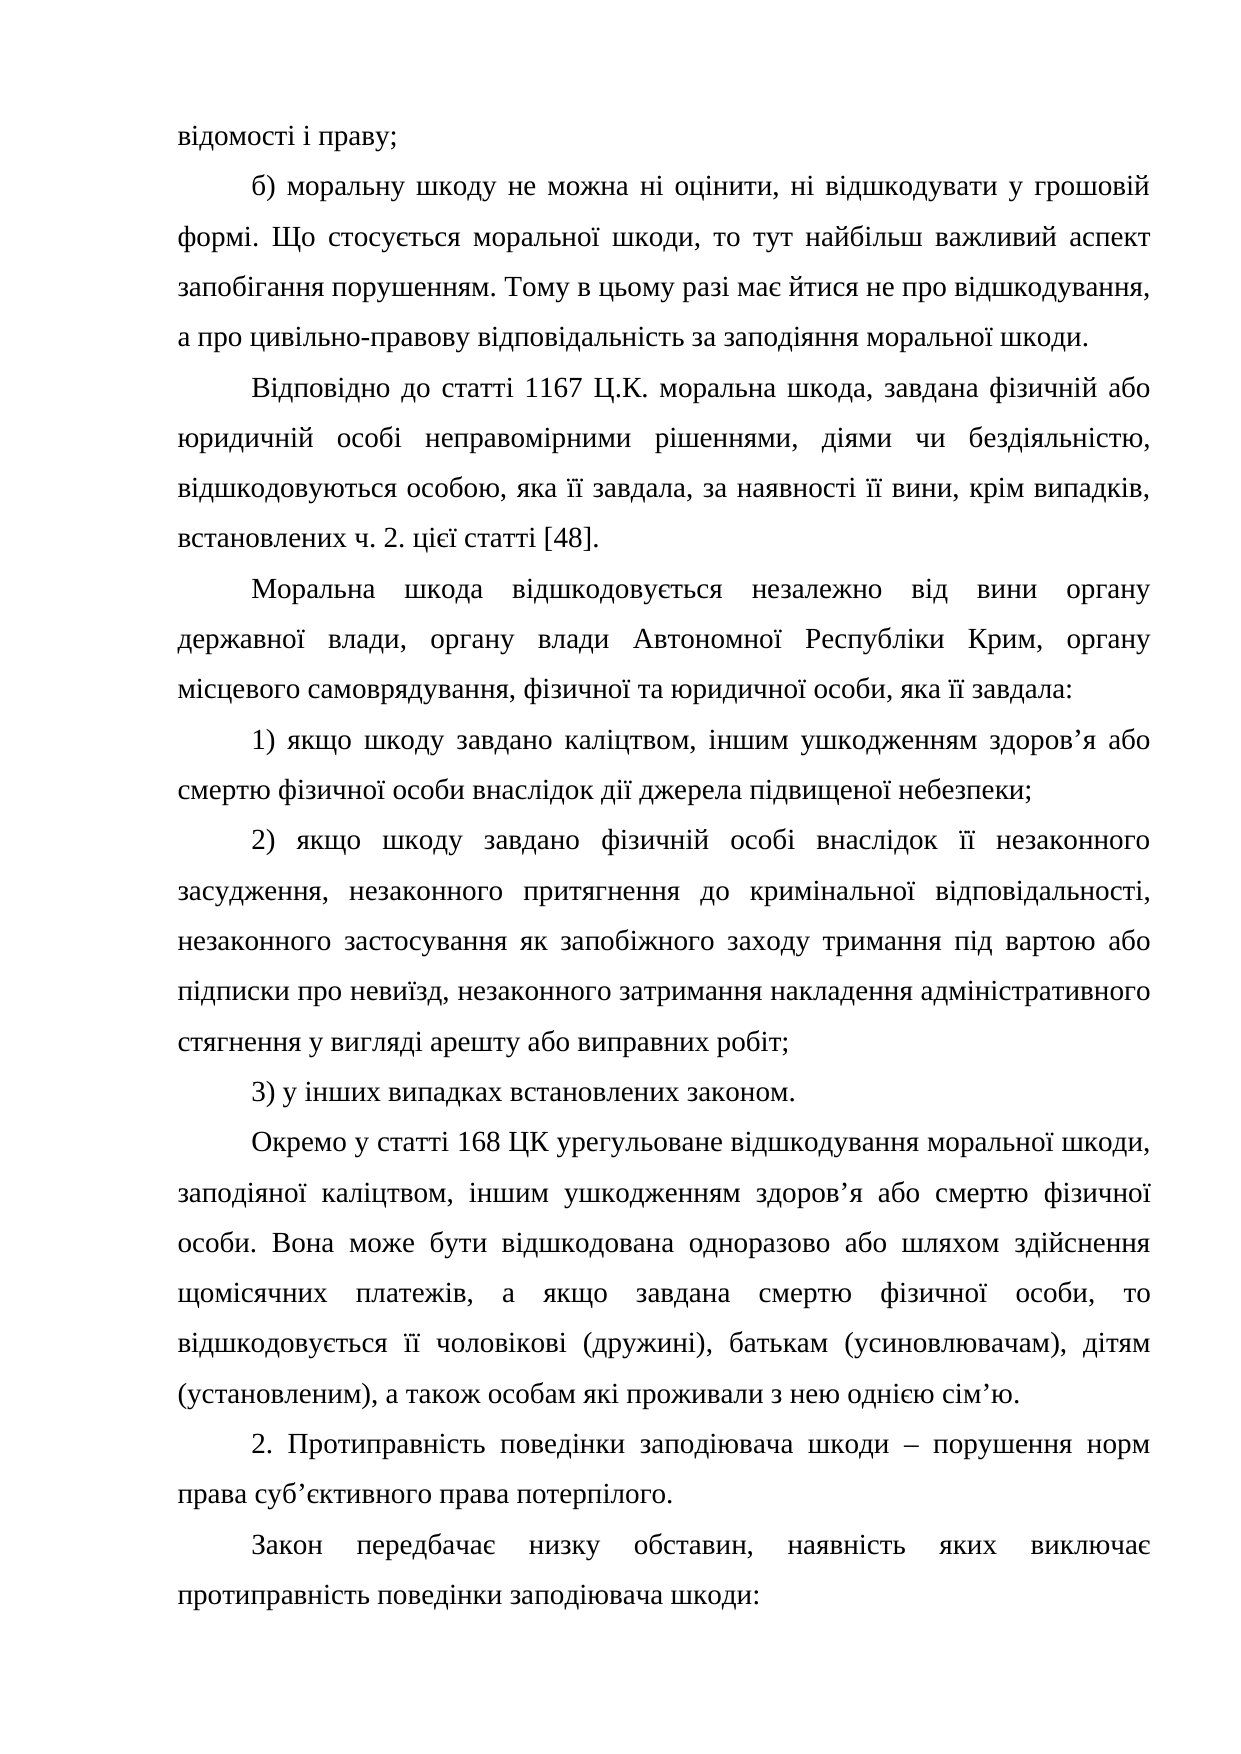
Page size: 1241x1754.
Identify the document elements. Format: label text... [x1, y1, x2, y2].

text б) моральну шкоду не можна ні оцінити, ні відшкодувати у грошовій формі. Що стосується моральної шкоди, то тут найбільш важливий аспект запобігання порушенням. Тому в цьому разі має йтися не про відшкодування, а про цивільно-правову відповідальність за заподіяння моральної шкоди. [177, 168, 1152, 353]
text 2. Протиправність поведінки заподіювача шкоди – порушення норм права суб’єктивного права потерпілого. [177, 1426, 1152, 1510]
text Відповідно до статті 1167 Ц.К. моральна шкода, завдана фізичній або юридичній особі неправомірними рішеннями, діями чи бездіяльністю, відшкодовуються особою, яка її завдала, за наявності її вини, крім випадків, встановлених ч. 2. цієї статті [48]. [177, 370, 1152, 554]
text Окремо у статті 168 ЦК урегульоване відшкодування моральної шкоди, заподіяної каліцтвом, іншим ушкодженням здоров’я або смертю фізичної особи. Вона може бути відшкодована одноразово або шляхом здійснення щомісячних платежів, а якщо завдана смертю фізичної особи, то відшкодовується її чоловікові (дружині), батькам (усиновлювачам), дітям (установленим), а також особам які проживали з нею однією сім’ю. [177, 1124, 1152, 1409]
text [177, 118, 1152, 152]
text 3) у інших випадках встановлених законом. [177, 1074, 1152, 1108]
text 1) якщо шкоду завдано каліцтвом, іншим ушкодженням здоров’я або смертю фізичної особи внаслідок дії джерела підвищеної небезпеки; [177, 722, 1152, 806]
text Моральна шкода відшкодовується незалежно від вини органу державної влади, органу влади Автономної Республіки Крим, органу місцевого самоврядування, фізичної та юридичної особи, яка її завдала: [177, 571, 1152, 705]
text Закон передбачає низку обставин, наявність яких виключає протиправність поведінки заподіювача шкоди: [177, 1527, 1152, 1611]
text 2) якщо шкоду завдано фізичній особі внаслідок її незаконного засудження, незаконного притягнення до кримінальної відповідальності, незаконного застосування як запобіжного заходу тримання під вартою або підписки про невиїзд, незаконного затримання накладення адміністративного стягнення у вигляді арешту або виправних робіт; [177, 822, 1152, 1057]
